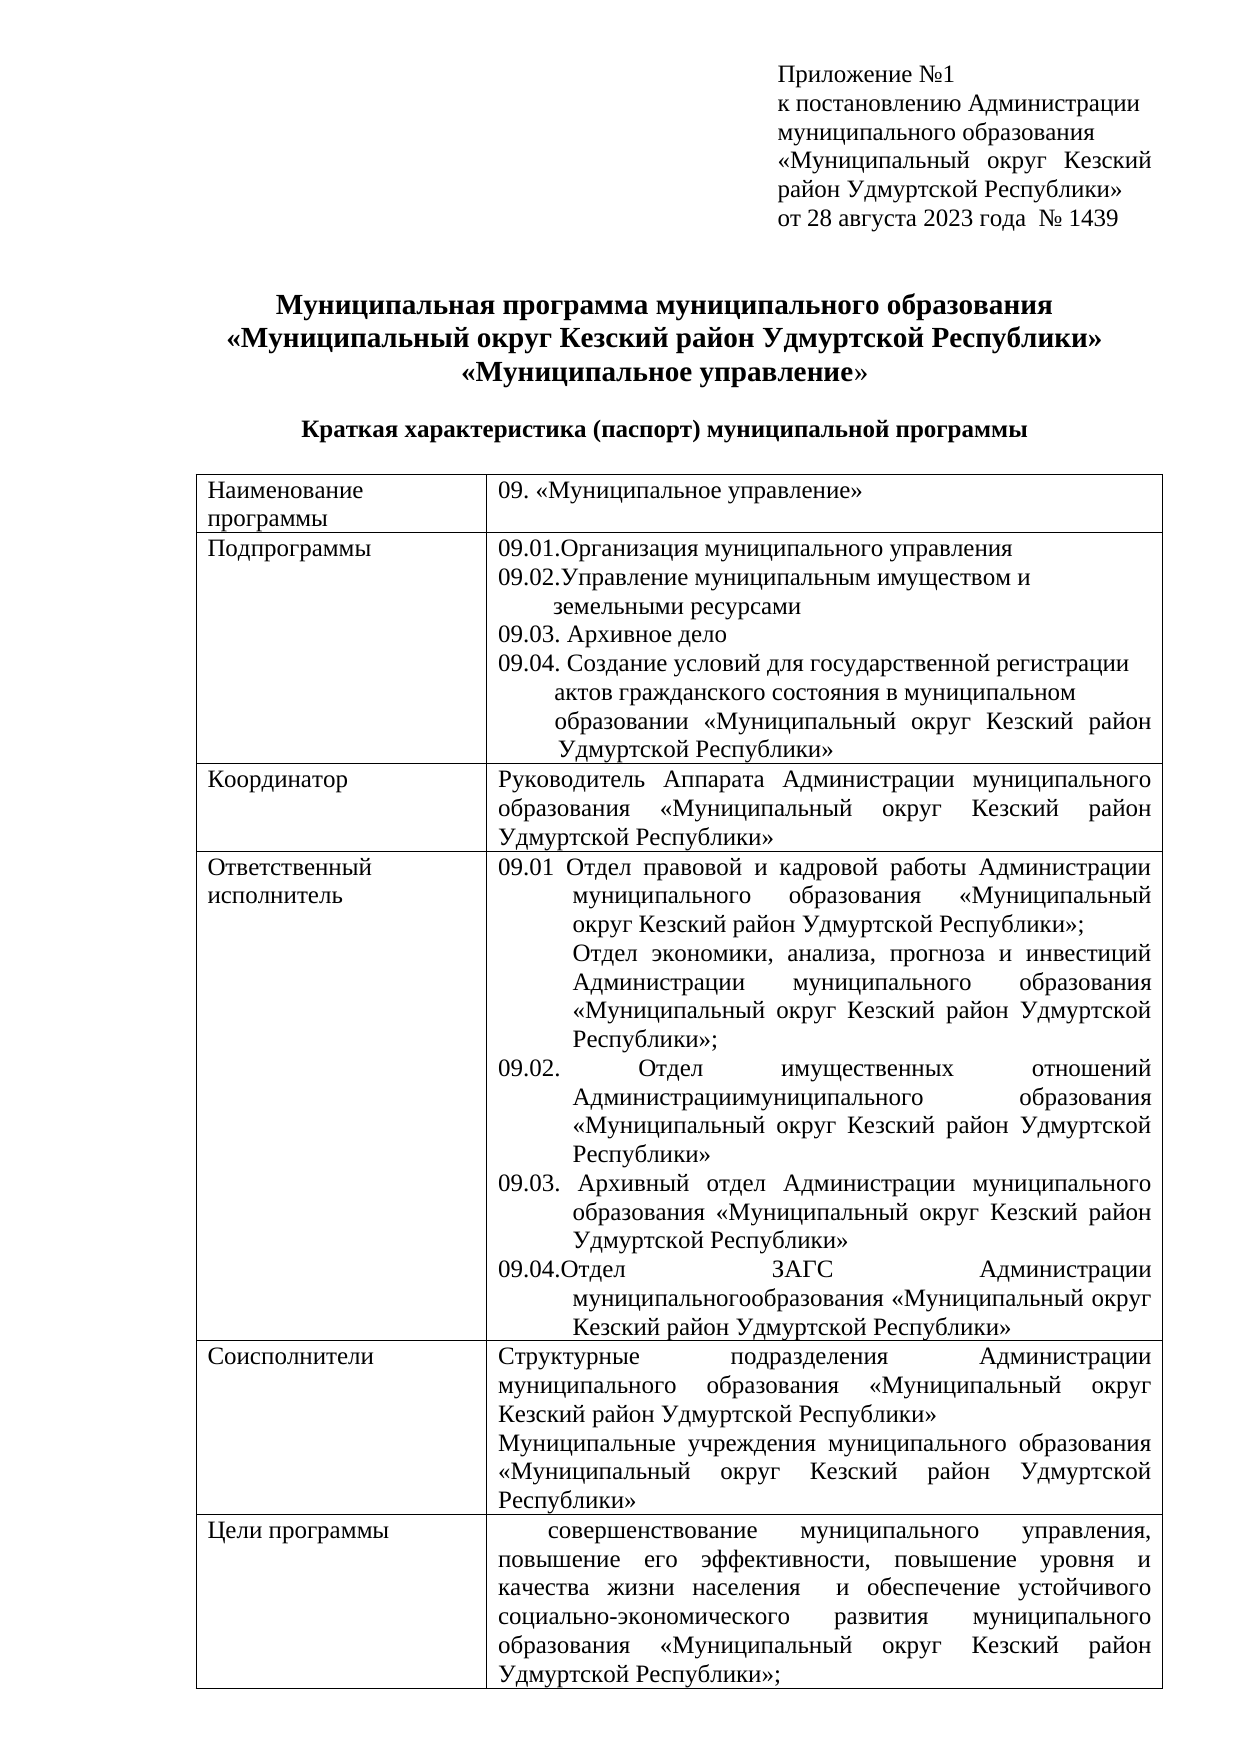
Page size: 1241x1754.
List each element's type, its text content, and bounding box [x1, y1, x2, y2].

text «Муниципальный округ Кезский район Удмуртской Республики» [777, 145, 1152, 203]
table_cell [487, 1515, 1162, 1687]
table_header Наименование программы [197, 475, 486, 532]
table_header 09. «Муниципальное управление» [487, 475, 1162, 532]
text муниципального образования [777, 117, 1152, 145]
table_cell Руководитель Аппарата Администрации муниципального образования «Муниципальный округ Кезский район Удмуртской Республики» [487, 764, 1162, 851]
table_cell Подпрограммы [197, 533, 486, 763]
text Приложение №1 [777, 59, 1152, 88]
text к постановлению Администрации [777, 88, 1152, 117]
table_cell Структурные подразделения Администрации муниципального образования «Муниципальный округ Кезский район Удмуртской Республики» Муниципальные учреждения муниципального образования «Муниципальный округ Кезский район Удмуртской Республики» [487, 1341, 1162, 1514]
table_cell 09.01 Отдел правовой и кадровой работы Администрации муниципального образования «Муниципальный округ Кезский район Удмуртской Республики»; Отдел экономики, анализа, прогноза и инвестиций Администрации муниципального образования «Муниципальный округ Кезский район Удмуртской Республики»; 09.02. Отдел имущественных отношений Администрациимуниципального образования «Муниципальный округ Кезский район Удмуртской Республики» 09.03. Архивный отдел Администрации муниципального образования «Муниципальный округ Кезский район Удмуртской Республики» 09.04.Отдел ЗАГС Администрации муниципальногообразования «Муниципальный округ Кезский район Удмуртской Республики» [487, 852, 1162, 1340]
table_cell 09.01.Организация муниципального управления 09.02.Управление муниципальным имуществом и земельными ресурсами 09.03. Архивное дело 09.04. Создание условий для государственной регистрации актов гражданского состояния в муниципальном образовании «Муниципальный округ Кезский район Удмуртской Республики» [487, 533, 1162, 763]
table_cell Ответственный исполнитель [197, 852, 486, 1340]
table_cell Координатор [197, 764, 486, 851]
text от 28 августа 2023 года № 1439 [777, 203, 1152, 232]
text Муниципальная программа муниципального образования «Муниципальный округ Кезский район Удмуртской Республики» «Муниципальное управление» [177, 287, 1152, 387]
table_cell Соисполнители [197, 1341, 486, 1514]
text Краткая характеристика (паспорт) муниципальной программы [177, 414, 1152, 442]
table_cell Цели программы [197, 1515, 486, 1687]
